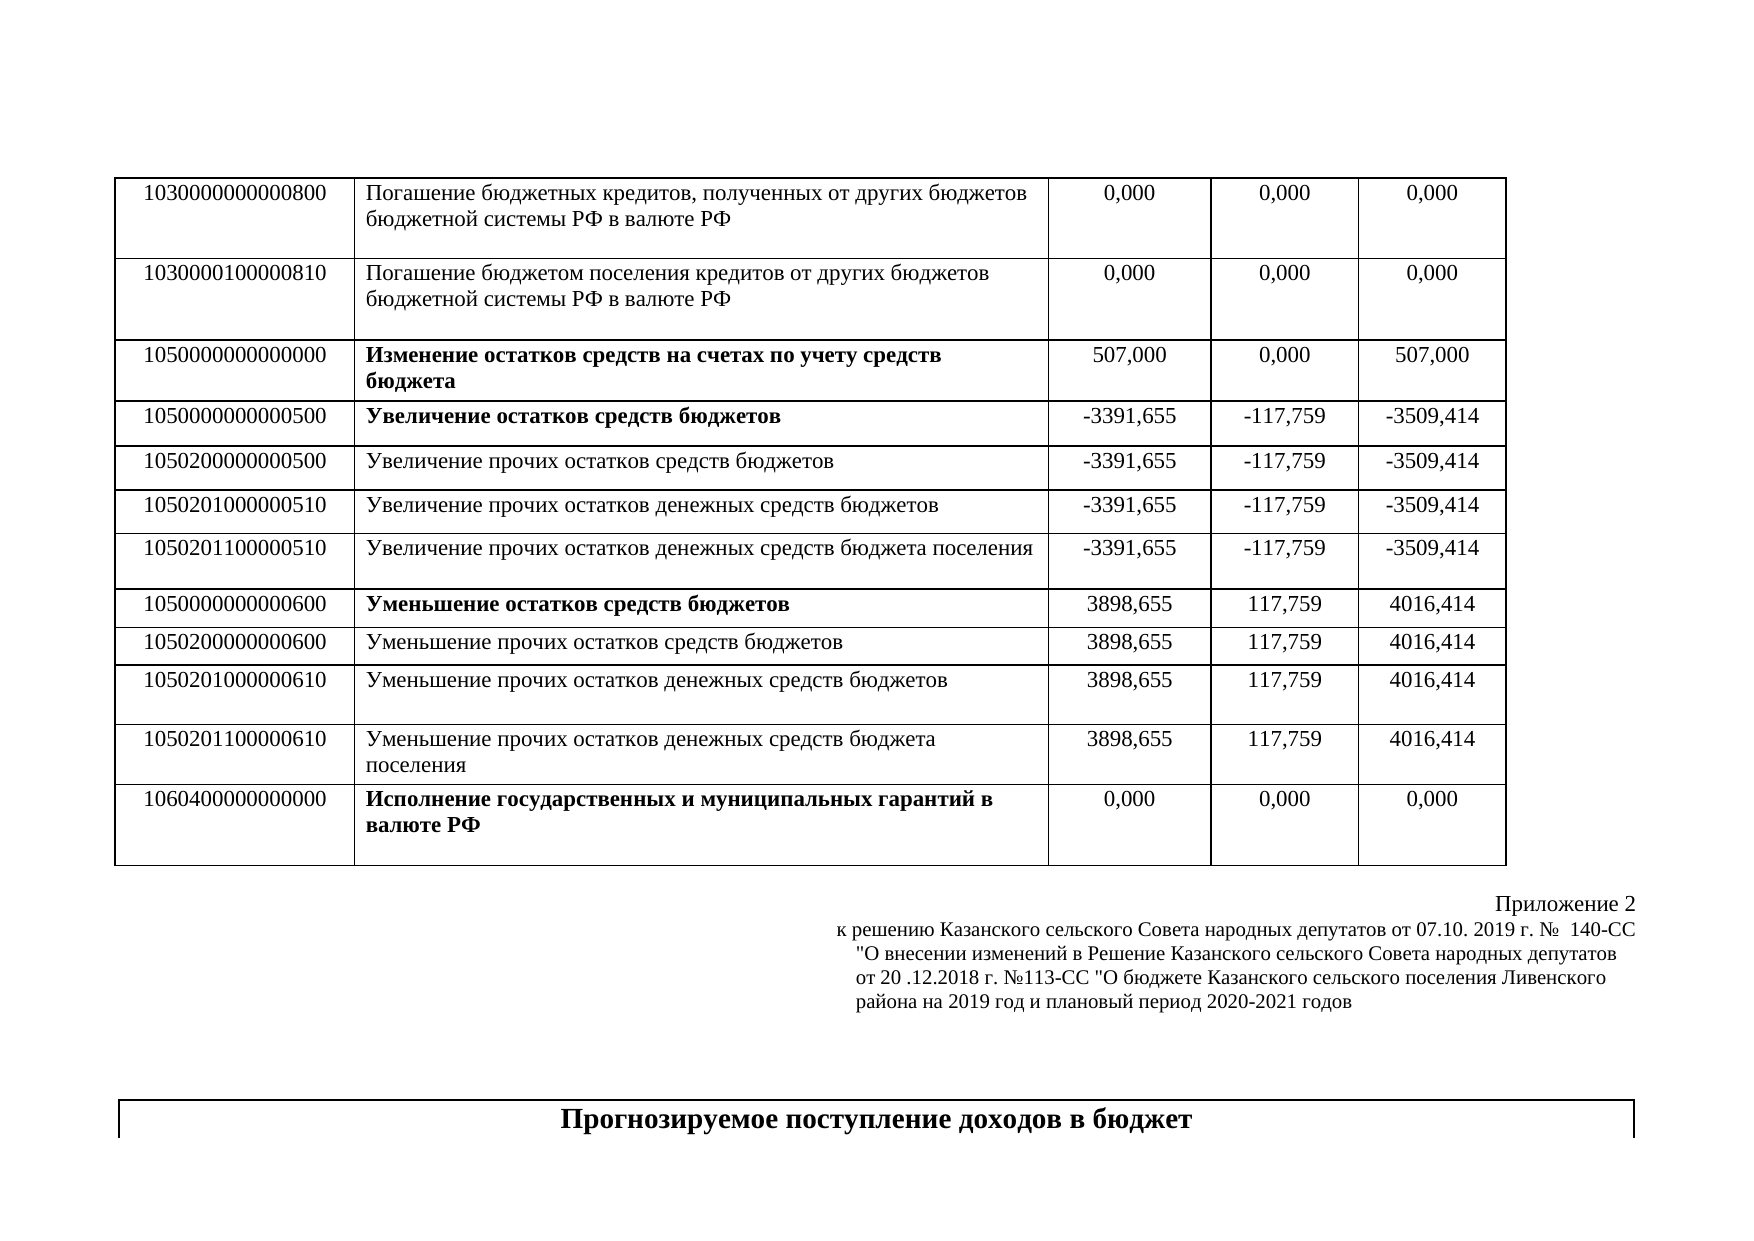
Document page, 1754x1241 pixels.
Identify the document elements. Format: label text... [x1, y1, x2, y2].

table_cell Увеличение прочих остатков денежных средств бюджетов [355, 491, 1048, 532]
table_cell 507,000 [1359, 341, 1505, 400]
table_cell 3898,655 [1049, 590, 1210, 627]
table_cell -117,759 [1212, 447, 1358, 489]
table_cell -117,759 [1212, 534, 1358, 588]
table_cell 0,000 [1212, 179, 1358, 257]
table_cell Увеличение прочих остатков денежных средств бюджета поселения [355, 534, 1048, 588]
table_cell 0,000 [1359, 179, 1505, 257]
table_cell 1050000000000000 [116, 341, 354, 400]
table_cell -3509,414 [1359, 534, 1505, 588]
text Приложение 2 [118, 890, 1636, 917]
table_cell 4016,414 [1359, 628, 1505, 664]
table_cell Уменьшение прочих остатков средств бюджетов [355, 628, 1048, 664]
table_cell Увеличение остатков средств бюджетов [355, 402, 1048, 445]
table_cell -3509,414 [1359, 447, 1505, 489]
table_cell -3391,655 [1049, 534, 1210, 588]
table_cell 1050000000000500 [116, 402, 354, 445]
table_cell 0,000 [1359, 785, 1505, 865]
table_cell 117,759 [1212, 628, 1358, 664]
table_cell Погашение бюджетных кредитов, полученных от других бюджетов бюджетной системы РФ в валюте РФ [355, 179, 1048, 257]
table_cell 117,759 [1212, 725, 1358, 783]
table_cell 3898,655 [1049, 666, 1210, 723]
table_cell 117,759 [1212, 666, 1358, 723]
table_cell 0,000 [1049, 785, 1210, 865]
table_cell 0,000 [1049, 259, 1210, 339]
table_cell 3898,655 [1049, 628, 1210, 664]
table_cell 507,000 [1049, 341, 1210, 400]
table_cell -3391,655 [1049, 447, 1210, 489]
table_cell -3509,414 [1359, 491, 1505, 532]
table_cell Увеличение прочих остатков средств бюджетов [355, 447, 1048, 489]
table_cell -3391,655 [1049, 491, 1210, 532]
table_cell 1050000000000600 [116, 590, 354, 627]
table_cell -117,759 [1212, 402, 1358, 445]
table_cell 1050201000000510 [116, 491, 354, 532]
table_cell 0,000 [1212, 785, 1358, 865]
table_header Прогнозируемое поступление доходов в бюджет [120, 1101, 1633, 1138]
table_cell Изменение остатков средств на счетах по учету средств бюджета [355, 341, 1048, 400]
table_cell Уменьшение прочих остатков денежных средств бюджета поселения [355, 725, 1048, 783]
table_cell 1050201100000510 [116, 534, 354, 588]
table_cell 4016,414 [1359, 666, 1505, 723]
table_cell 1050201100000610 [116, 725, 354, 783]
table_cell 0,000 [1049, 179, 1210, 257]
table_cell Исполнение государственных и муниципальных гарантий в валюте РФ [355, 785, 1048, 865]
text к решению Казанского сельского Совета народных депутатов от 07.10. 2019 г. № 140-СС [118, 917, 1636, 941]
table_cell -117,759 [1212, 491, 1358, 532]
table_cell -3509,414 [1359, 402, 1505, 445]
table_cell 0,000 [1212, 259, 1358, 339]
table_cell 1030000100000810 [116, 259, 354, 339]
table_cell -3391,655 [1049, 402, 1210, 445]
table_cell 1060400000000000 [116, 785, 354, 865]
table_cell 1030000000000800 [116, 179, 354, 257]
table_cell 0,000 [1359, 259, 1505, 339]
table_cell 4016,414 [1359, 590, 1505, 627]
table_cell 0,000 [1212, 341, 1358, 400]
table_cell Уменьшение остатков средств бюджетов [355, 590, 1048, 627]
table_cell 1050200000000500 [116, 447, 354, 489]
table_cell 1050200000000600 [116, 628, 354, 664]
table_cell 4016,414 [1359, 725, 1505, 783]
table_cell Уменьшение прочих остатков денежных средств бюджетов [355, 666, 1048, 723]
table_cell Погашение бюджетом поселения кредитов от других бюджетов бюджетной системы РФ в валюте РФ [355, 259, 1048, 339]
table_cell 3898,655 [1049, 725, 1210, 783]
text "О внесении изменений в Решение Казанского сельского Совета народных депутатов от 20 .12.2018 г. №113-СС "О бюджете Казанского сельского поселения Ливенского района на 2019 год и плановый период 2020-2021 годов [856, 941, 1636, 1013]
table_cell 1050201000000610 [116, 666, 354, 723]
table_cell 117,759 [1212, 590, 1358, 627]
